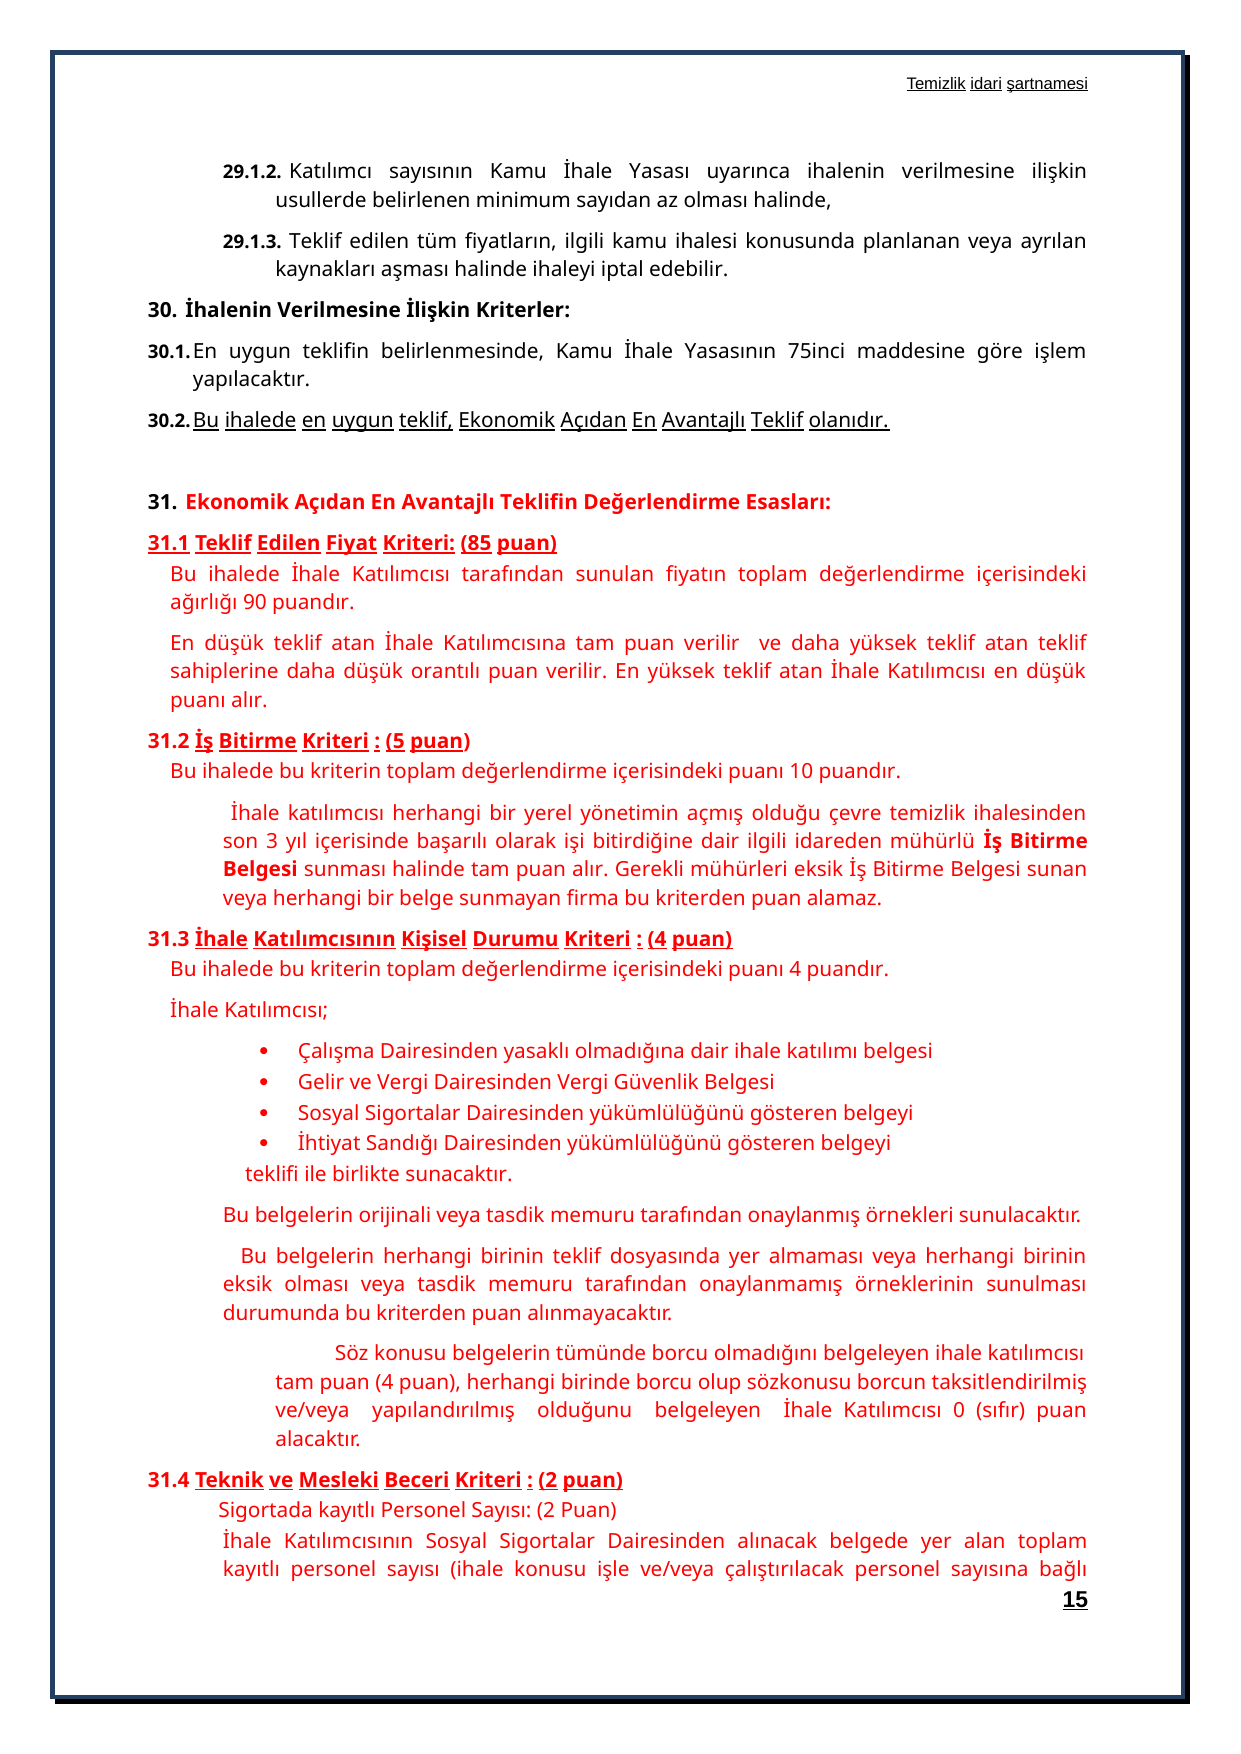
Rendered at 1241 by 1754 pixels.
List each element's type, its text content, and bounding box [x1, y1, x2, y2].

text En düşük teklif atan İhale Katılımcısına tam puan verilir ve daha yüksek teklif atan teklif sahiplerine daha düşük orantılı puan verilir. En yüksek teklif atan İhale Katılımcısı en düşük puanı alır. [170, 628, 1088, 713]
list Katılımcı sayısının Kamu İhale Yasası uyarınca ihalenin verilmesine ilişkin usullerde belirlenen minimum sayıdan az olması halinde, [223, 156, 1088, 213]
list Gelir ve Vergi Dairesinden Vergi Güvenlik Belgesi [260, 1067, 1088, 1095]
list Çalışma Dairesinden yasaklı olmadığına dair ihale katılımı belgesi [260, 1036, 1088, 1065]
list Bu ihalede en uygun teklif, Ekonomik Açıdan En Avantajlı Teklif olanıdır. [148, 405, 1088, 434]
text İhale katılımcısı herhangi bir yerel yönetimin açmış olduğu çevre temizlik ihalesinden son 3 yıl içerisinde başarılı olarak işi bitirdiğine dair ilgili idareden mühürlü İş Bitirme Belgesi sunması halinde tam puan alır. Gerekli mühürleri eksik İş Bitirme Belgesi sunan veya herhangi bir belge sunmayan firma bu kriterden puan alamaz. [206, 798, 1088, 911]
text teklifi ile birlikte sunacaktır. [245, 1159, 1088, 1187]
text Sigortada kayıtlı Personel Sayısı: (2 Puan) [148, 1495, 1088, 1524]
text 31.4 Teknik ve Mesleki Beceri Kriteri : (2 puan) [148, 1465, 1088, 1493]
list Teklif edilen tüm fiyatların, ilgili kamu ihalesi konusunda planlanan veya ayrılan kaynakları aşması halinde ihaleyi iptal edebilir. [223, 226, 1088, 283]
text 31.1 Teklif Edilen Fiyat Kriteri: (85 puan) [148, 528, 1088, 557]
list Sosyal Sigortalar Dairesinden yükümlülüğünü gösteren belgeyi [260, 1098, 1088, 1126]
list En uygun teklifin belirlenmesinde, Kamu İhale Yasasının 75inci maddesine göre işlem yapılacaktır. [148, 336, 1088, 393]
text Bu belgelerin orijinali veya tasdik memuru tarafından onaylanmış örnekleri sunulacaktır. [223, 1200, 1088, 1228]
text 31.3 İhale Katılımcısının Kişisel Durumu Kriteri : (4 puan) [148, 924, 1088, 952]
text 31.2 İş Bitirme Kriteri : (5 puan) [148, 726, 1088, 754]
list İhalenin Verilmesine İlişkin Kriterler: [148, 295, 1088, 323]
list Ekonomik Açıdan En Avantajlı Teklifin Değerlendirme Esasları: [148, 487, 1088, 516]
text Bu ihalede bu kriterin toplam değerlendirme içerisindeki puanı 4 puandır. [170, 954, 1088, 983]
text Bu ihalede bu kriterin toplam değerlendirme içerisindeki puanı 10 puandır. [170, 757, 1088, 785]
text Söz konusu belgelerin tümünde borcu olmadığını belgeleyen ihale katılımcısı tam puan (4 puan), herhangi birinde borcu olup sözkonusu borcun taksitlendirilmiş ve/veya yapılandırılmış olduğunu belgeleyen İhale Katılımcısı 0 (sıfır) puan alacaktır. [223, 1338, 1088, 1452]
list İhtiyat Sandığı Dairesinden yükümlülüğünü gösteren belgeyi [260, 1128, 1088, 1157]
text İhale Katılımcısı; [170, 995, 1088, 1024]
text Bu belgelerin herhangi birinin teklif dosyasında yer almaması veya herhangi birinin eksik olması veya tasdik memuru tarafından onaylanmamış örneklerinin sunulması durumunda bu kriterden puan alınmayacaktır. [223, 1241, 1088, 1326]
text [223, 1526, 1088, 1583]
text Bu ihalede İhale Katılımcısı tarafından sunulan fiyatın toplam değerlendirme içerisindeki ağırlığı 90 puandır. [170, 559, 1088, 616]
